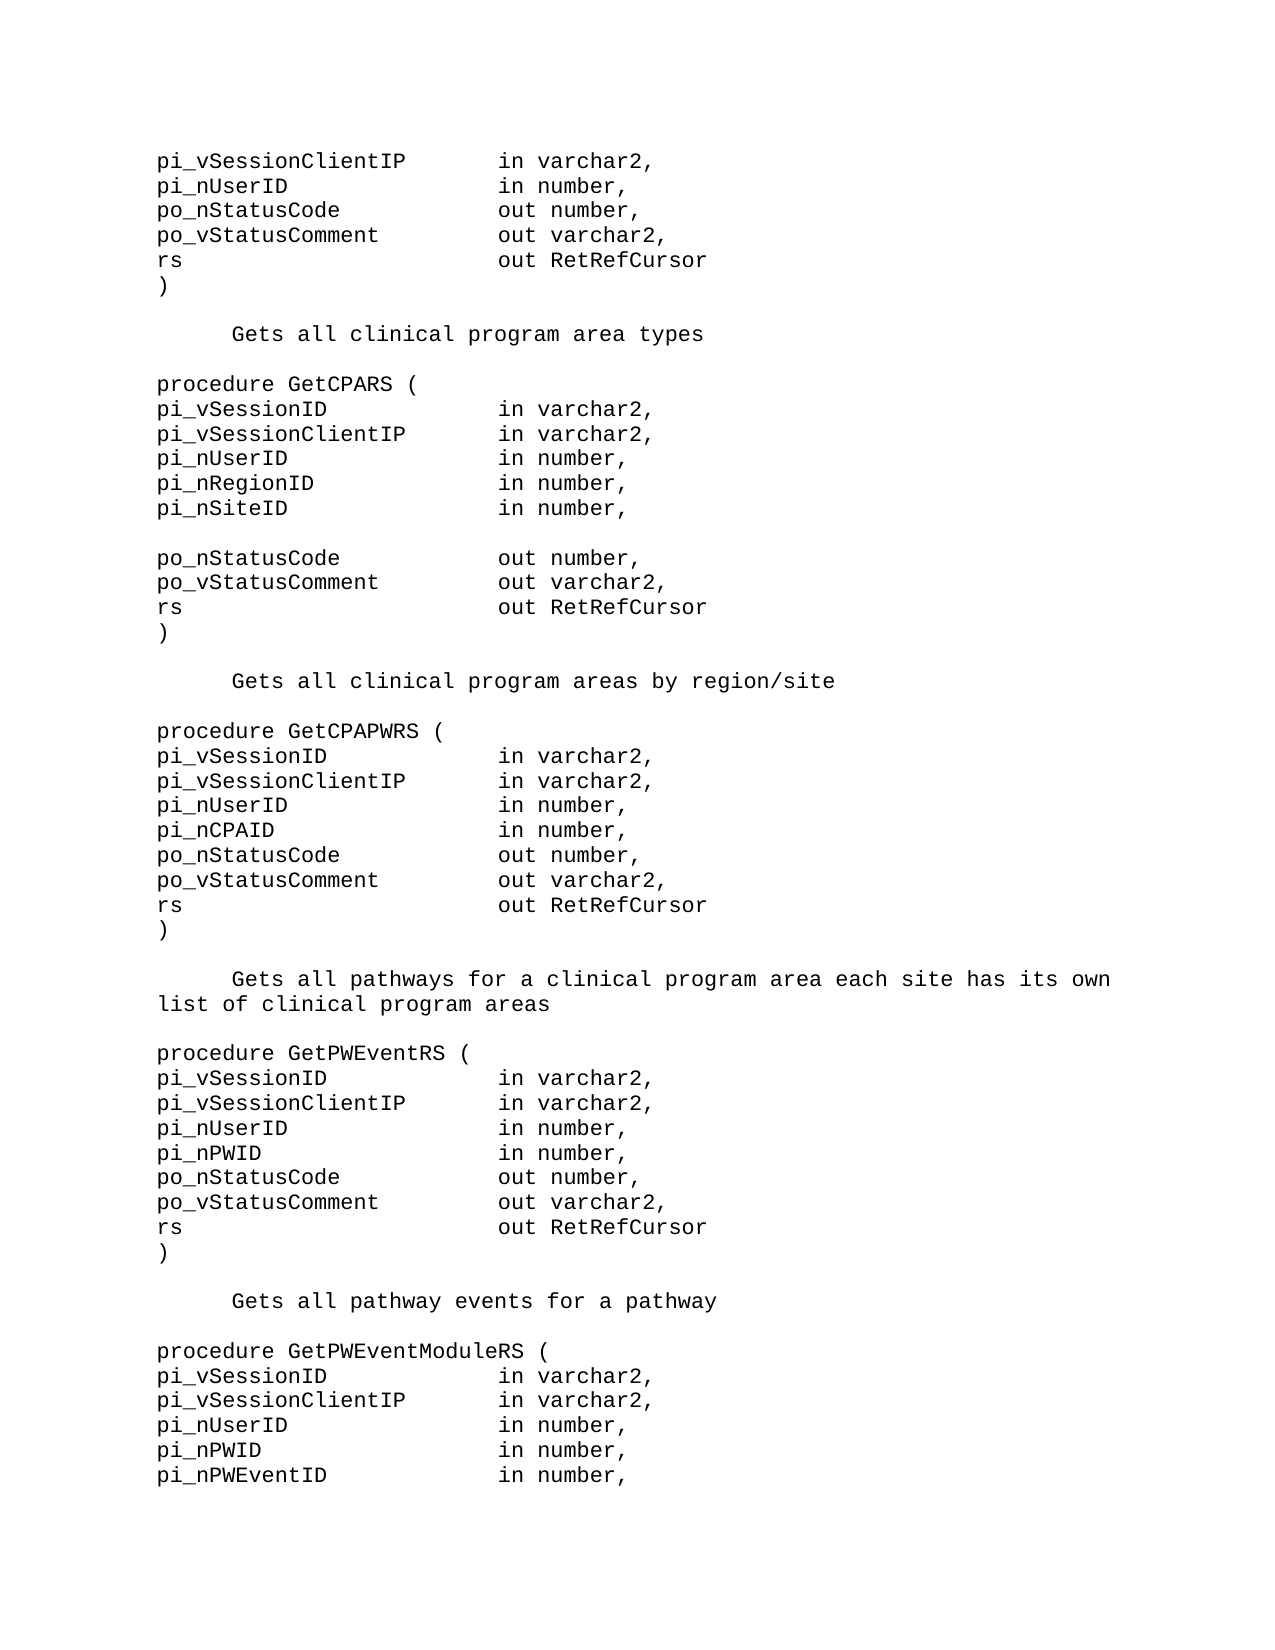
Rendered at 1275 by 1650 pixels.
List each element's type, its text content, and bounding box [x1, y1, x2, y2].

text rs out RetRefCursor [156, 1216, 1118, 1241]
text po_nStatusCode out number, [156, 1166, 1118, 1191]
text pi_vSessionID in varchar2, [156, 1067, 1118, 1092]
text pi_vSessionClientIP in varchar2, [156, 1389, 1118, 1414]
text ) [156, 1241, 1118, 1266]
text pi_vSessionID in varchar2, [156, 398, 1118, 423]
text procedure GetCPARS ( [156, 373, 1118, 398]
text po_nStatusCode out number, [156, 844, 1118, 869]
text rs out RetRefCursor [156, 894, 1118, 918]
text pi_nPWID in number, [156, 1142, 1118, 1166]
text pi_nUserID in number, [156, 175, 1118, 199]
text ) [156, 274, 1118, 299]
text procedure GetPWEventModuleRS ( [156, 1340, 1118, 1365]
text Gets all pathway events for a pathway [156, 1290, 1118, 1315]
text Gets all clinical program area types [156, 323, 1118, 348]
text pi_vSessionID in varchar2, [156, 745, 1118, 770]
text pi_nCPAID in number, [156, 819, 1118, 844]
text procedure GetPWEventRS ( [156, 1042, 1118, 1067]
text po_nStatusCode out number, [156, 547, 1118, 571]
text pi_vSessionID in varchar2, [156, 1365, 1118, 1389]
text pi_nUserID in number, [156, 794, 1118, 819]
text pi_nUserID in number, [156, 1117, 1118, 1142]
text Gets all pathways for a clinical program area each site has its own list of clinical program areas [156, 968, 1118, 1018]
text pi_vSessionClientIP in varchar2, [156, 423, 1118, 447]
text pi_vSessionClientIP in varchar2, [156, 150, 1118, 175]
text po_vStatusComment out varchar2, [156, 224, 1118, 249]
text Gets all clinical program areas by region/site [156, 671, 1118, 695]
text pi_nPWID in number, [156, 1439, 1118, 1464]
text pi_vSessionClientIP in varchar2, [156, 1092, 1118, 1117]
text pi_nUserID in number, [156, 1414, 1118, 1439]
text po_nStatusCode out number, [156, 199, 1118, 224]
text pi_nRegionID in number, [156, 472, 1118, 497]
text pi_nUserID in number, [156, 447, 1118, 472]
text po_vStatusComment out varchar2, [156, 571, 1118, 596]
text procedure GetCPAPWRS ( [156, 720, 1118, 745]
text pi_vSessionClientIP in varchar2, [156, 770, 1118, 794]
text po_vStatusComment out varchar2, [156, 869, 1118, 894]
text rs out RetRefCursor [156, 596, 1118, 621]
text po_vStatusComment out varchar2, [156, 1191, 1118, 1216]
text ) [156, 918, 1118, 943]
text pi_nSiteID in number, [156, 497, 1118, 522]
text ) [156, 621, 1118, 646]
text pi_nPWEventID in number, [156, 1464, 1118, 1489]
text rs out RetRefCursor [156, 249, 1118, 274]
